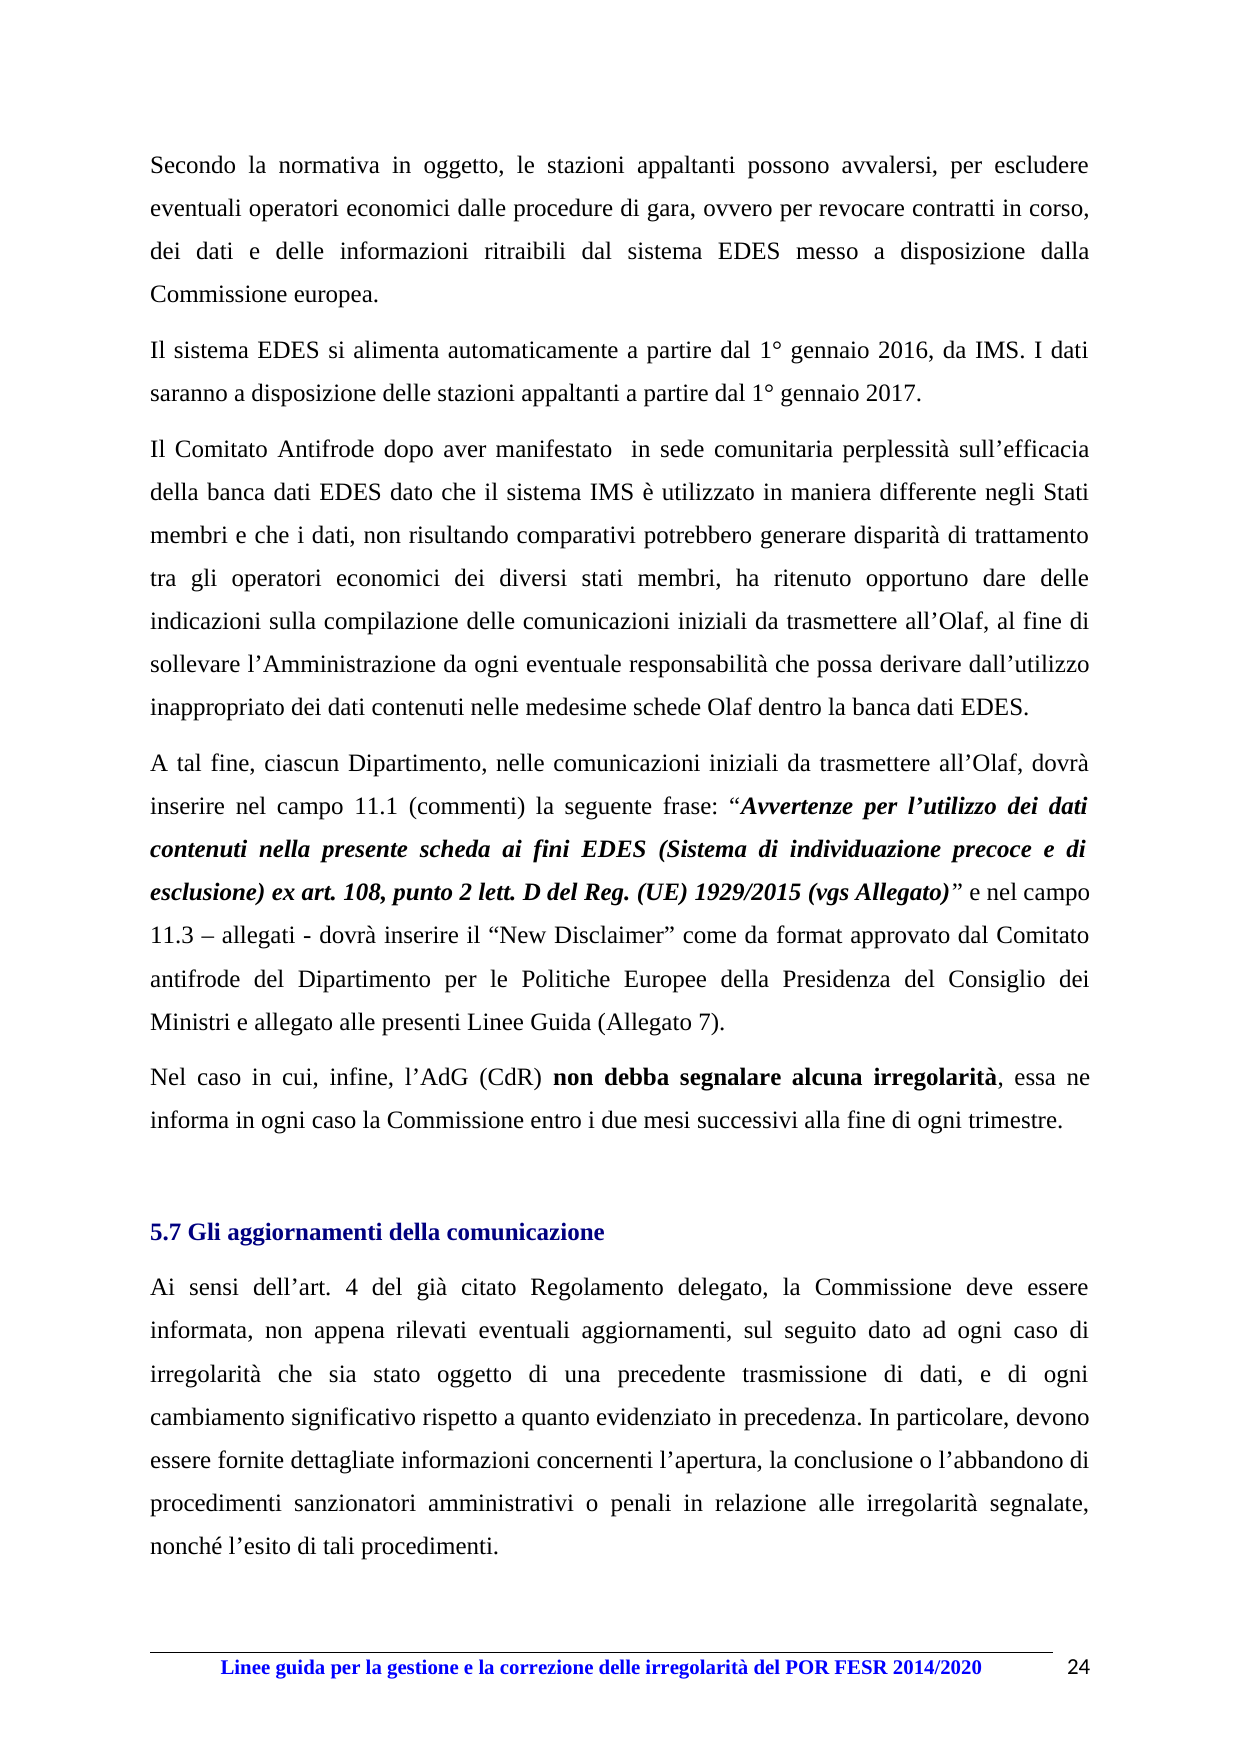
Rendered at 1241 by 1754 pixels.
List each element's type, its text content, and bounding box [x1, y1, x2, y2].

subtitle 5.7 Gli aggiornamenti della comunicazione [150, 1217, 1090, 1246]
text A tal fine, ciascun Dipartimento, nelle comunicazioni iniziali da trasmettere all’Olaf, dovrà inserire nel campo 11.1 (commenti) la seguente frase: “Avvertenze per l’utilizzo dei dati contenuti nella presente scheda ai fini EDES (Sistema di individuazione precoce e di esclusione) ex art. 108, punto 2 lett. D del Reg. (UE) 1929/2015 (vgs Allegato)” e nel campo 11.3 – allegati - dovrà inserire il “New Disclaimer” come da format approvato dal Comitato antifrode del Dipartimento per le Politiche Europee della Presidenza del Consiglio dei Ministri e allegato alle presenti Linee Guida (Allegato 7). [150, 748, 1090, 1036]
text Il Comitato Antifrode dopo aver manifestato in sede comunitaria perplessità sull’efficacia della banca dati EDES dato che il sistema IMS è utilizzato in maniera differente negli Stati membri e che i dati, non risultando comparativi potrebbero generare disparità di trattamento tra gli operatori economici dei diversi stati membri, ha ritenuto opportuno dare delle indicazioni sulla compilazione delle comunicazioni iniziali da trasmettere all’Olaf, al fine di sollevare l’Amministrazione da ogni eventuale responsabilità che possa derivare dall’utilizzo inappropriato dei dati contenuti nelle medesime schede Olaf dentro la banca dati EDES. [150, 434, 1090, 721]
text Ai sensi dell’art. 4 del già citato Regolamento delegato, la Commissione deve essere informata, non appena rilevati eventuali aggiornamenti, sul seguito dato ad ogni caso di irregolarità che sia stato oggetto di una precedente trasmissione di dati, e di ogni cambiamento significativo rispetto a quanto evidenziato in precedenza. In particolare, devono essere fornite dettagliate informazioni concernenti l’apertura, la conclusione o l’abbandono di procedimenti sanzionatori amministrativi o penali in relazione alle irregolarità segnalate, nonché l’esito di tali procedimenti. [150, 1272, 1090, 1560]
text Il sistema EDES si alimenta automaticamente a partire dal 1° gennaio 2016, da IMS. I dati saranno a disposizione delle stazioni appaltanti a partire dal 1° gennaio 2017. [150, 335, 1090, 407]
text Secondo la normativa in oggetto, le stazioni appaltanti possono avvalersi, per escludere eventuali operatori economici dalle procedure di gara, ovvero per revocare contratti in corso, dei dati e delle informazioni ritraibili dal sistema EDES messo a disposizione dalla Commissione europea. [150, 150, 1090, 308]
text Nel caso in cui, infine, l’AdG (CdR) non debba segnalare alcuna irregolarità, essa ne informa in ogni caso la Commissione entro i due mesi successivi alla fine di ogni trimestre. [150, 1062, 1090, 1134]
